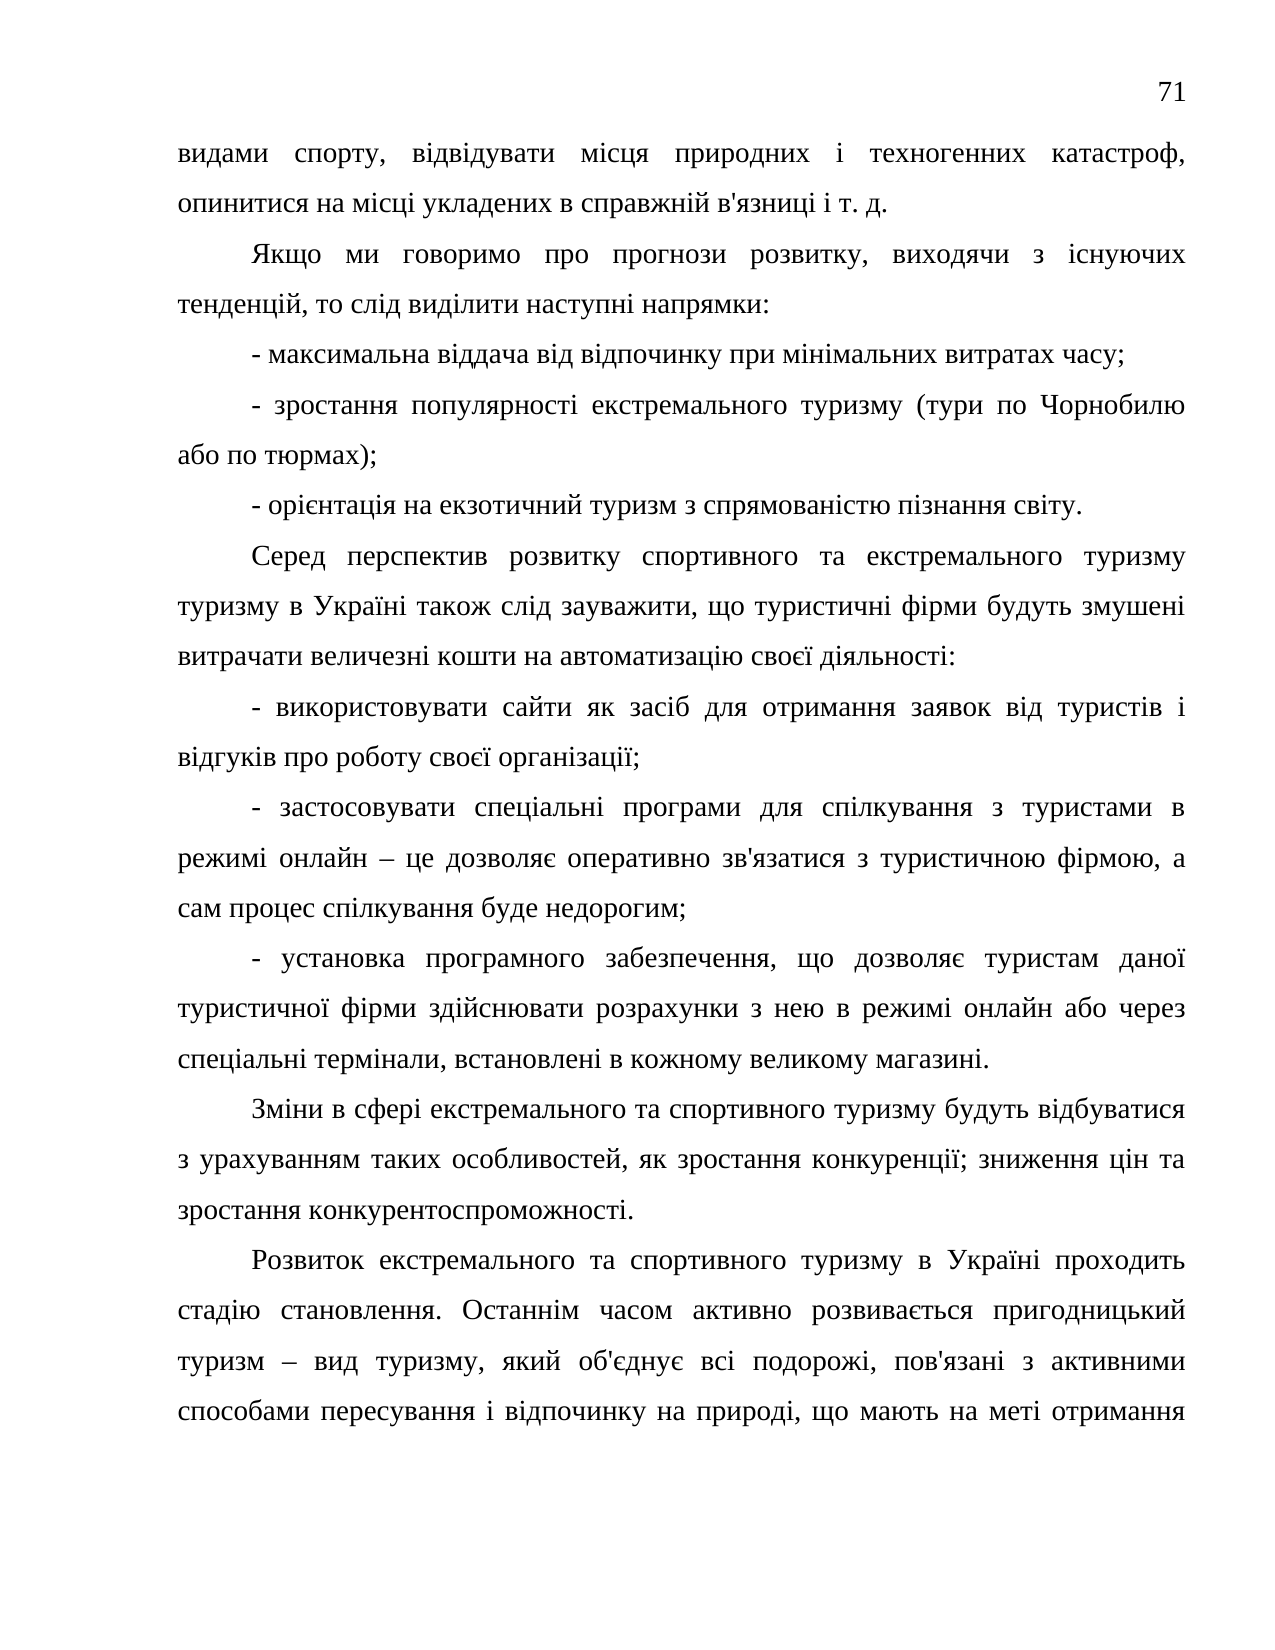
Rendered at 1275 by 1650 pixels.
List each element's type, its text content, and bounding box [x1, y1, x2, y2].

text - максимальна віддача від відпочинку при мінімальних витратах часу; [177, 337, 1186, 370]
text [177, 135, 1186, 219]
text Якщо ми говоримо про прогнози розвитку, виходячи з існуючих тенденцій, то слід виділити наступні напрямки: [177, 236, 1186, 320]
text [177, 1242, 1186, 1427]
text - використовувати сайти як засіб для отримання заявок від туристів і відгуків про роботу своєї організації; [177, 689, 1186, 773]
text - орієнтація на екзотичний туризм з спрямованістю пізнання світу. [177, 487, 1186, 521]
text Серед перспектив розвитку спортивного та екстремального туризму туризму в Україні також слід зауважити, що туристичні фірми будуть змушені витрачати величезні кошти на автоматизацію своєї діяльності: [177, 538, 1186, 672]
text - зростання популярності екстремального туризму (тури по Чорнобилю або по тюрмах); [177, 387, 1186, 471]
text - установка програмного забезпечення, що дозволяє туристам даної туристичної фірми здійснювати розрахунки з нею в режимі онлайн або через спеціальні термінали, встановлені в кожному великому магазині. [177, 940, 1186, 1074]
text - застосовувати спеціальні програми для спілкування з туристами в режимі онлайн – це дозволяє оперативно зв'язатися з туристичною фірмою, а сам процес спілкування буде недорогим; [177, 789, 1186, 923]
text Зміни в сфері екстремального та спортивного туризму будуть відбуватися з урахуванням таких особливостей, як зростання конкуренції; зниження цін та зростання конкурентоспроможності. [177, 1091, 1186, 1225]
